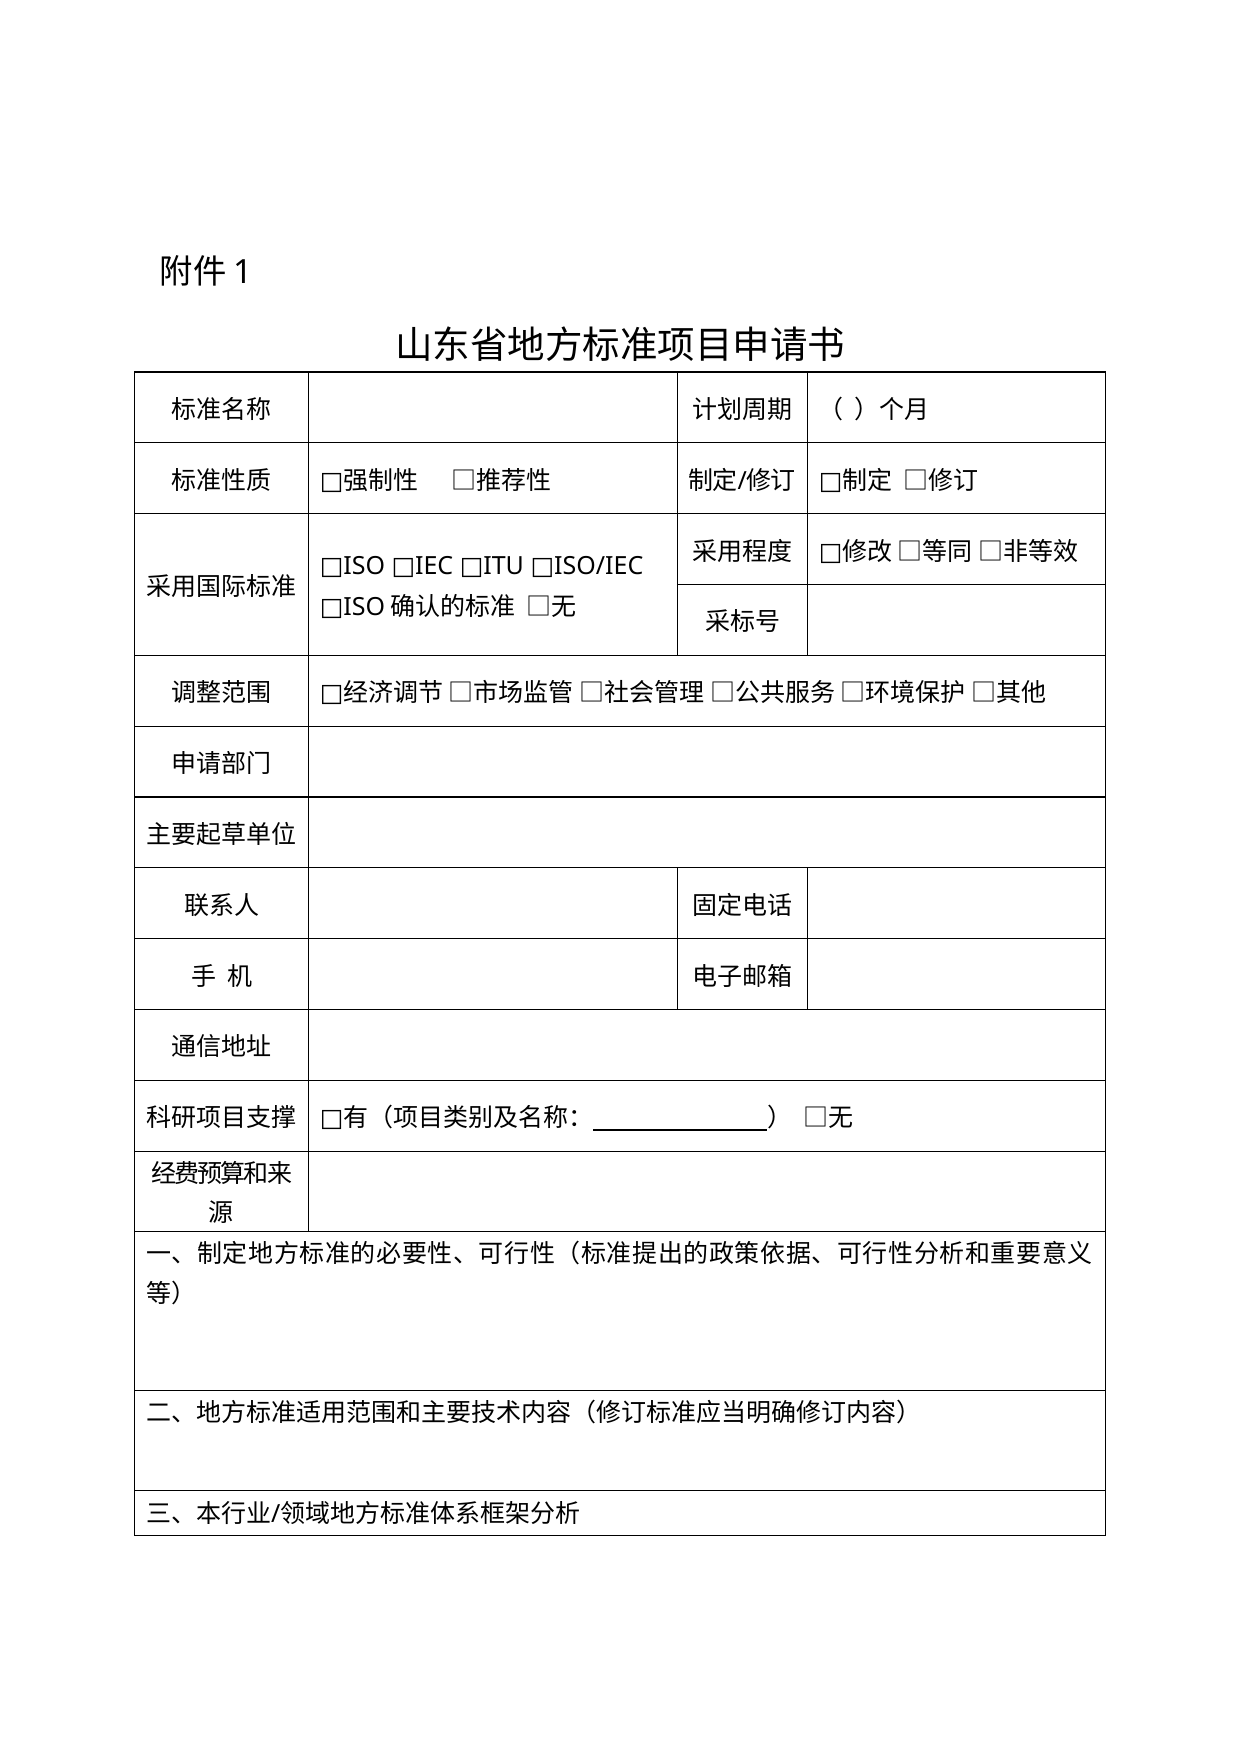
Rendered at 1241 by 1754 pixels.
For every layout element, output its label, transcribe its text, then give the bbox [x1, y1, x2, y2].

table_cell □制定 □修订 [808, 443, 1105, 513]
table_cell 采用程度 [678, 514, 807, 584]
table_cell □经济调节 □市场监管 □社会管理 □公共服务 □环境保护 □其他 [309, 656, 1105, 726]
text 山东省地方标准项目申请书 [159, 309, 1081, 371]
table_cell [808, 585, 1105, 655]
table_header 标准名称 [135, 373, 308, 442]
table_cell [808, 868, 1105, 938]
table_cell 联系人 [135, 868, 308, 938]
table_cell 申请部门 [135, 727, 308, 796]
table_header （ ）个月 [808, 373, 1105, 442]
table_cell 调整范围 [135, 656, 308, 726]
table_header [309, 373, 677, 442]
table_cell 电子邮箱 [678, 939, 807, 1009]
table_cell 标准性质 [135, 443, 308, 513]
table_cell 经费预算和来源 [135, 1152, 308, 1231]
table_cell 三、本行业/领域地方标准体系框架分析 [135, 1491, 1105, 1535]
table_cell [808, 939, 1105, 1009]
text 附件1 [159, 230, 1081, 309]
table_cell 一、制定地方标准的必要性、可行性（标准提出的政策依据、可行性分析和重要意义等） [135, 1232, 1105, 1390]
table_header 计划周期 [678, 373, 807, 442]
table_cell 采用国际标准 [135, 514, 308, 655]
table_cell 主要起草单位 [135, 798, 308, 867]
table_cell [309, 868, 677, 938]
table_cell 制定/修订 [678, 443, 807, 513]
table_cell [309, 727, 1105, 796]
table_cell [309, 939, 677, 1009]
table_cell 科研项目支撑 [135, 1081, 308, 1151]
table_cell [309, 798, 1105, 867]
table_cell [309, 1010, 1105, 1080]
table_cell 二、地方标准适用范围和主要技术内容（修订标准应当明确修订内容） [135, 1391, 1105, 1490]
table_cell 采标号 [678, 585, 807, 655]
table_cell 手 机 [135, 939, 308, 1009]
table_cell □有（项目类别及名称： ） □无 [309, 1081, 1105, 1151]
table_cell 固定电话 [678, 868, 807, 938]
table_cell □修改 □等同 □非等效 [808, 514, 1105, 584]
table_cell 通信地址 [135, 1010, 308, 1080]
table_cell [309, 1152, 1105, 1231]
table_cell □ISO □IEC □ITU □ISO/IEC □ISO确认的标准 □无 [309, 514, 677, 655]
table_cell □强制性 □推荐性 [309, 443, 677, 513]
